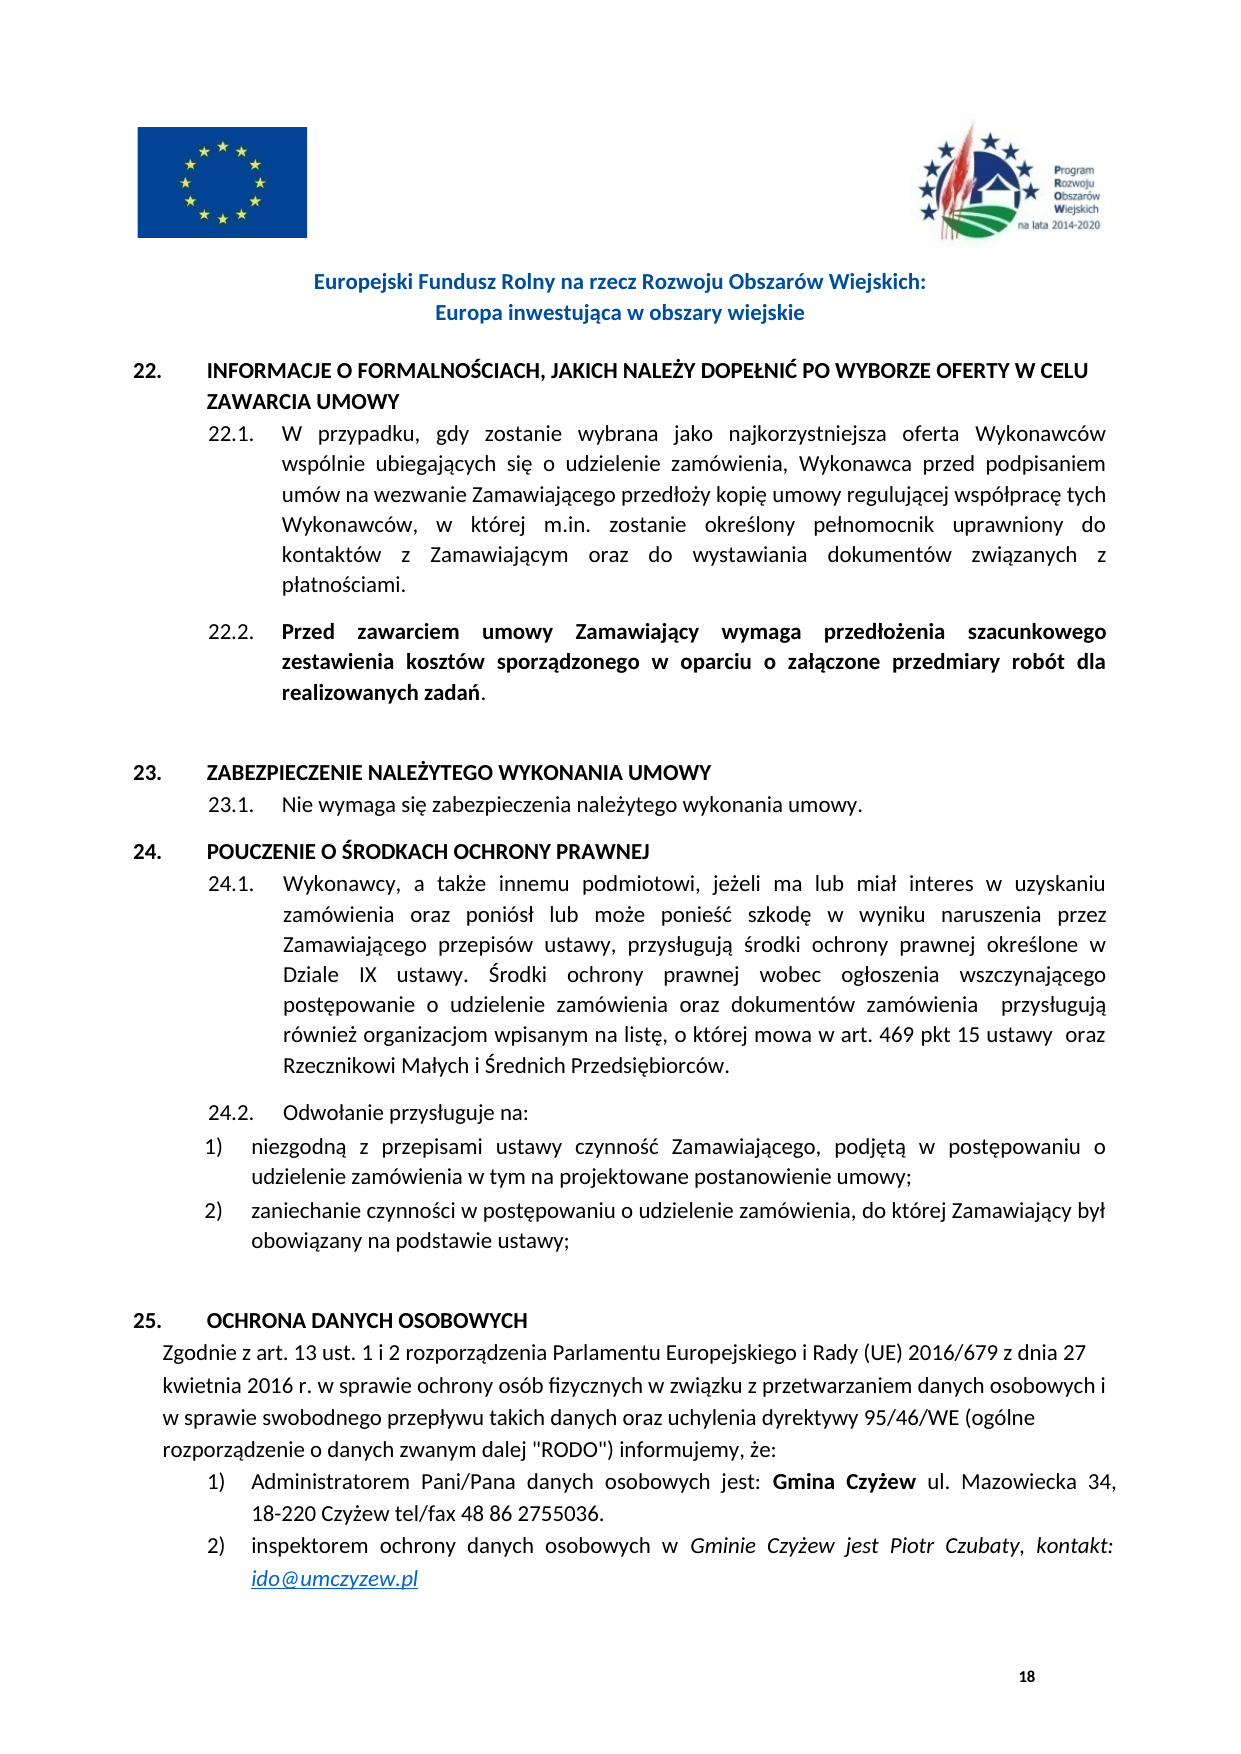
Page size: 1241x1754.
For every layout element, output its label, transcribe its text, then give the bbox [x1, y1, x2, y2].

list INFORMACJE O FORMALNOŚCIACH, JAKICH NALEŻY DOPEŁNIĆ PO WYBORZE OFERTY W CELU ZAWARCIA UMOWY [133, 356, 1107, 415]
list W przypadku, gdy zostanie wybrana jako najkorzystniejsza oferta Wykonawców wspólnie ubiegających się o udzielenie zamówienia, Wykonawca przed podpisaniem umów na wezwanie Zamawiającego przedłoży kopię umowy regulującej współpracę tych Wykonawców, w której m.in. zostanie określony pełnomocnik uprawniony do kontaktów z Zamawiającym oraz do wystawiania dokumentów związanych z płatnościami. [208, 419, 1107, 598]
list Zgodnie z art. 13 ust. 1 i 2 rozporządzenia Parlamentu Europejskiego i Rady (UE) 2016/679 z dnia 27 kwietnia 2016 r. w sprawie ochrony osób fizycznych w związku z przetwarzaniem danych osobowych i w sprawie swobodnego przepływu takich danych oraz uchylenia dyrektywy 95/46/WE (ogólne rozporządzenie o danych zwanym dalej "RODO") informujemy, że: [162, 1338, 1107, 1463]
list Przed zawarciem umowy Zamawiający wymaga przedłożenia szacunkowego zestawienia kosztów sporządzonego w oparciu o załączone przedmiary robót dla realizowanych zadań. [208, 617, 1107, 706]
list POUCZENIE O ŚRODKACH OCHRONY PRAWNEJ [133, 837, 1107, 865]
list OCHRONA DANYCH OSOBOWYCH [133, 1306, 1107, 1334]
picture [137, 127, 308, 238]
list zaniechanie czynności w postępowaniu o udzielenie zamówienia, do której Zamawiający był obowiązany na podstawie ustawy; [204, 1196, 1107, 1254]
list Nie wymaga się zabezpieczenia należytego wykonania umowy. [208, 790, 1107, 818]
list inspektorem ochrony danych osobowych w Gminie Czyżew jest Piotr Czubaty, kontakt: ido@umczyzew.pl [207, 1532, 1117, 1592]
list Odwołanie przysługuje na: [208, 1098, 1107, 1126]
picture [910, 114, 1114, 252]
list Administratorem Pani/Pana danych osobowych jest: Gmina Czyżew ul. Mazowiecka 34, 18-220 Czyżew tel/fax 48 86 2755036. [207, 1467, 1117, 1527]
list ZABEZPIECZENIE NALEŻYTEGO WYKONANIA UMOWY [133, 758, 1107, 786]
list Wykonawcy, a także innemu podmiotowi, jeżeli ma lub miał interes w uzyskaniu zamówienia oraz poniósł lub może ponieść szkodę w wyniku naruszenia przez Zamawiającego przepisów ustawy, przysługują środki ochrony prawnej określone w Dziale IX ustawy. Środki ochrony prawnej wobec ogłoszenia wszczynającego postępowanie o udzielenie zamówienia oraz dokumentów zamówienia przysługują również organizacjom wpisanym na listę, o której mowa w art. 469 pkt 15 ustawy oraz Rzecznikowi Małych i Średnich Przedsiębiorców. [208, 869, 1107, 1079]
list niezgodną z przepisami ustawy czynność Zamawiającego, podjętą w postępowaniu o udzielenie zamówienia w tym na projektowane postanowienie umowy; [204, 1132, 1107, 1190]
